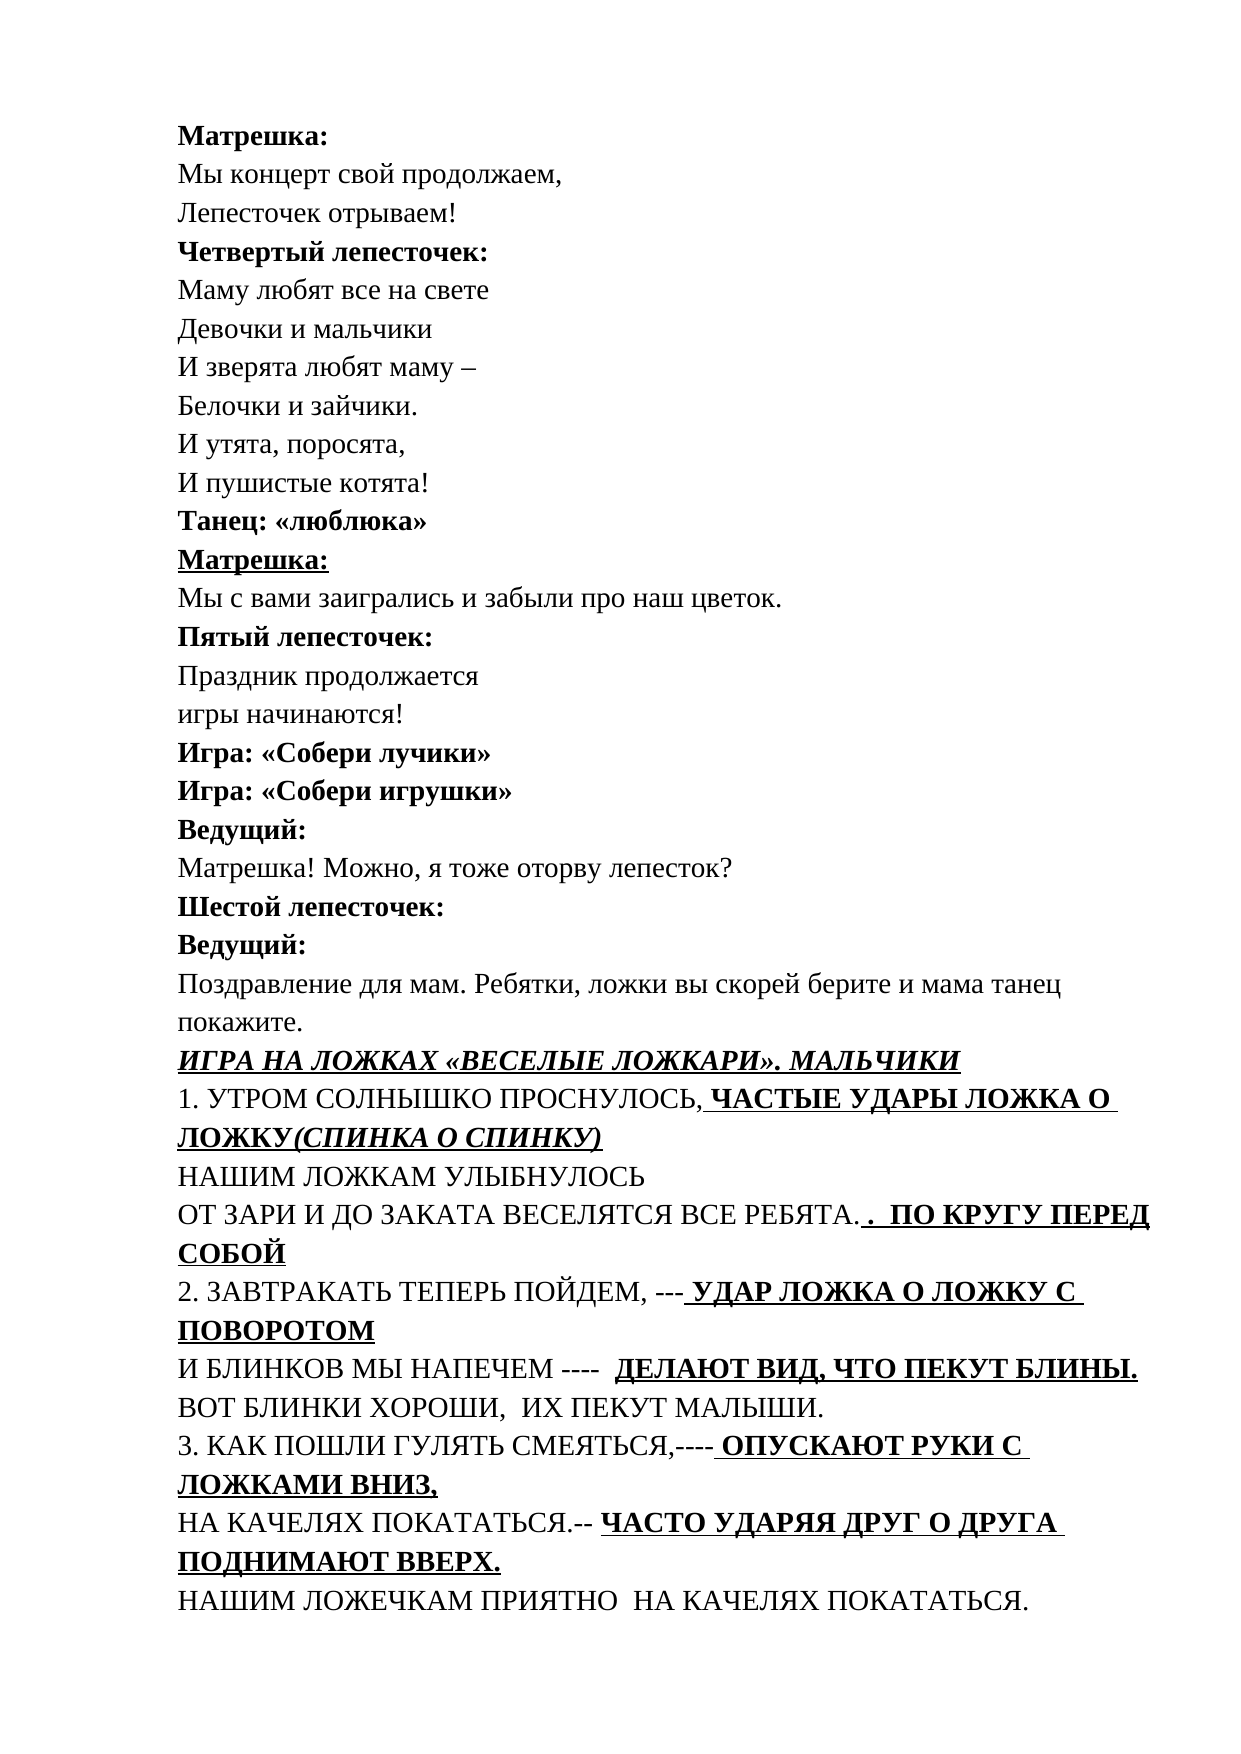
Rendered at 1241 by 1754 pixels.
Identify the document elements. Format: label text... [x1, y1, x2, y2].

text Матрешка: Мы концерт свой продолжаем, Лепесточек отрываем! Четвертый лепесточек: Маму любят все на свете Девочки и мальчики И зверята любят маму – Белочки и зайчики. И утята, поросята, И пушистые котята! [177, 118, 1152, 498]
text ИГРА НА ЛОЖКАХ «ВЕСЕЛЫЕ ЛОЖКАРИ». МАЛЬЧИКИ [177, 1043, 1152, 1077]
text 1. УТРОМ СОЛНЫШКО ПРОСНУЛОСЬ, ЧАСТЫЕ УДАРЫ ЛОЖКА О ЛОЖКУ(СПИНКА О СПИНКУ) [177, 1082, 1152, 1154]
text Ведущий: Матрешка! Можно, я тоже оторву лепесток? Шестой лепесточек: Ведущий: Поздравление для мам. Ребятки, ложки вы скорей берите и мама танец покажите. [177, 812, 1152, 1038]
text Игра: «Собери игрушки» [177, 773, 1152, 807]
text 3. КАК ПОШЛИ ГУЛЯТЬ СМЕЯТЬСЯ,---- ОПУСКАЮТ РУКИ С ЛОЖКАМИ ВНИЗ, [177, 1428, 1152, 1501]
text НАШИМ ЛОЖЕЧКАМ ПРИЯТНО НА КАЧЕЛЯХ ПОКАТАТЬСЯ. [177, 1583, 1152, 1616]
text И БЛИНКОВ МЫ НАПЕЧЕМ ---- ДЕЛАЮТ ВИД, ЧТО ПЕКУТ БЛИНЫ. [177, 1351, 1152, 1385]
text Игра: «Собери лучики» [177, 735, 1152, 768]
text 2. ЗАВТРАКАТЬ ТЕПЕРЬ ПОЙДЕМ, --- УДАР ЛОЖКА О ЛОЖКУ С ПОВОРОТОМ [177, 1274, 1152, 1346]
text Матрешка: Мы с вами заигрались и забыли про наш цветок. Пятый лепесточек: Праздник продолжается игры начинаются! [177, 542, 1152, 730]
text Танец: «люблюка» [177, 503, 1152, 537]
text НАШИМ ЛОЖКАМ УЛЫБНУЛОСЬ [177, 1159, 1152, 1192]
text НА КАЧЕЛЯХ ПОКАТАТЬСЯ.-- ЧАСТО УДАРЯЯ ДРУГ О ДРУГА ПОДНИМАЮТ ВВЕРХ. [177, 1506, 1152, 1578]
text ОТ ЗАРИ И ДО ЗАКАТА ВЕСЕЛЯТСЯ ВСЕ РЕБЯТА. . ПО КРУГУ ПЕРЕД СОБОЙ [177, 1197, 1152, 1269]
text ВОТ БЛИНКИ ХОРОШИ, ИХ ПЕКУТ МАЛЫШИ. [177, 1390, 1152, 1423]
